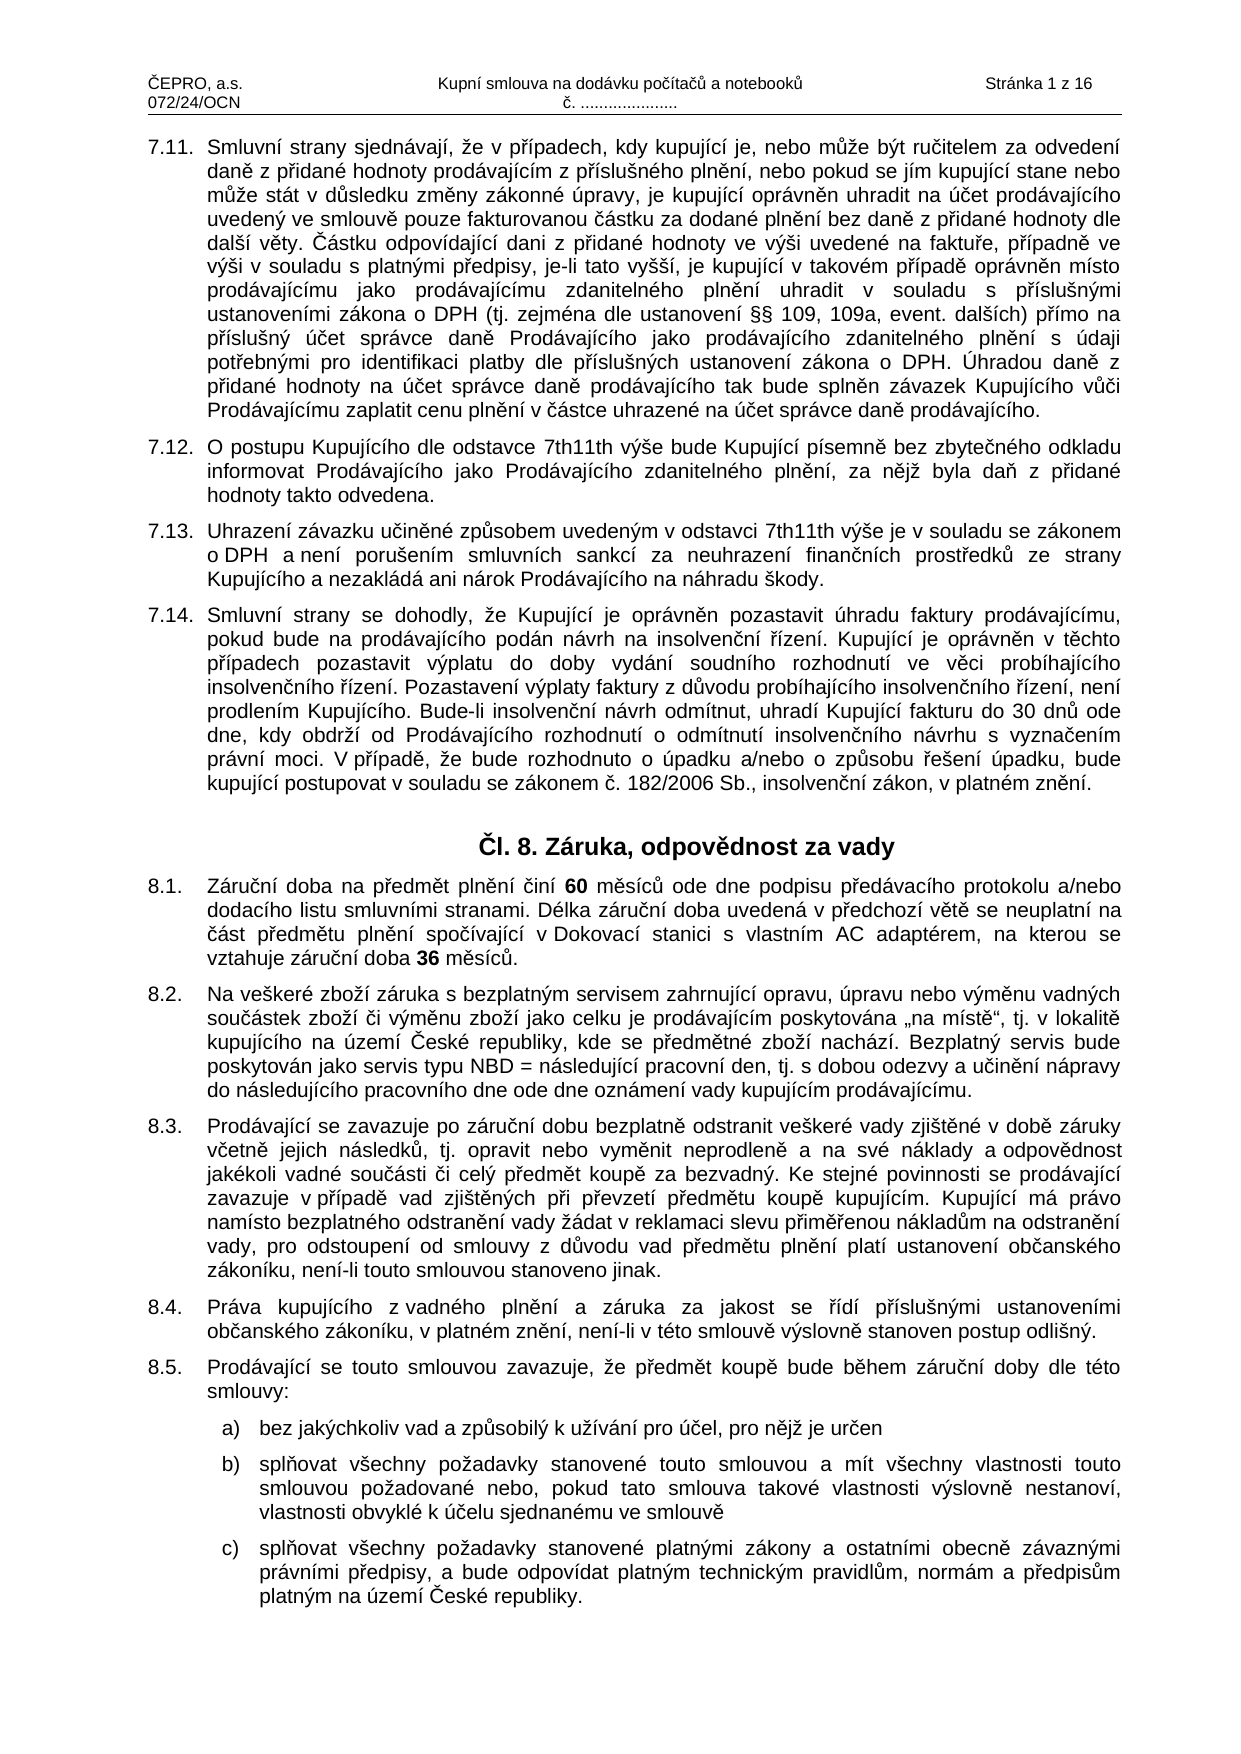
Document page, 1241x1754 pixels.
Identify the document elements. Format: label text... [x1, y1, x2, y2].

text Prodávající se touto smlouvou zavazuje, že předmět koupě bude během záruční doby dle této smlouvy: [148, 1355, 1122, 1403]
list bez jakýchkoliv vad a způsobilý k užívání pro účel, pro nějž je určen [222, 1415, 1122, 1439]
text Záruka, odpovědnost za vady [251, 832, 1122, 861]
text Prodávající se zavazuje po záruční dobu bezplatně odstranit veškeré vady zjištěné v době záruky včetně jejich následků, tj. opravit nebo vyměnit neprodleně a na své náklady a odpovědnost jakékoli vadné součásti či celý předmět koupě za bezvadný. Ke stejné povinnosti se prodávající zavazuje v případě vad zjištěných při převzetí předmětu koupě kupujícím. Kupující má právo namísto bezplatného odstranění vady žádat v reklamaci slevu přiměřenou nákladům na odstranění vady, pro odstoupení od smlouvy z důvodu vad předmětu plnění platí ustanovení občanského zákoníku, není-li touto smlouvou stanoveno jinak. [148, 1114, 1122, 1282]
text Na veškeré zboží záruka s bezplatným servisem zahrnující opravu, úpravu nebo výměnu vadných součástek zboží či výměnu zboží jako celku je prodávajícím poskytována „na místě“, tj. v lokalitě kupujícího na území České republiky, kde se předmětné zboží nachází. Bezplatný servis bude poskytován jako servis typu NBD = následující pracovní den, tj. s dobou odezvy a učinění nápravy do následujícího pracovního dne ode dne oznámení vady kupujícím prodávajícímu. [148, 982, 1122, 1102]
text Uhrazení závazku učiněné způsobem uvedeným v odstavci 7.11 výše je v souladu se zákonem o DPH a není porušením smluvních sankcí za neuhrazení finančních prostředků ze strany Kupujícího a nezakládá ani nárok Prodávajícího na náhradu škody. [148, 519, 1122, 591]
text O postupu Kupujícího dle odstavce 7.11 výše bude Kupující písemně bez zbytečného odkladu informovat Prodávajícího jako Prodávajícího zdanitelného plnění, za nějž byla daň z přidané hodnoty takto odvedena. [148, 434, 1122, 506]
text splňovat všechny požadavky stanovené touto smlouvou a mít všechny vlastnosti touto smlouvou požadované nebo, pokud tato smlouva takové vlastnosti výslovně nestanoví, vlastnosti obvyklé k účelu sjednanému ve smlouvě [222, 1452, 1122, 1524]
text Práva kupujícího z vadného plnění a záruka za jakost se řídí příslušnými ustanoveními občanského zákoníku, v platném znění, není-li v této smlouvě výslovně stanoven postup odlišný. [148, 1294, 1122, 1342]
text Smluvní strany se dohodly, že Kupující je oprávněn pozastavit úhradu faktury prodávajícímu, pokud bude na prodávajícího podán návrh na insolvenční řízení. Kupující je oprávněn v těchto případech pozastavit výplatu do doby vydání soudního rozhodnutí ve věci probíhajícího insolvenčního řízení. Pozastavení výplaty faktury z důvodu probíhajícího insolvenčního řízení, není prodlením Kupujícího. Bude-li insolvenční návrh odmítnut, uhradí Kupující fakturu do 30 dnů ode dne, kdy obdrží od Prodávajícího rozhodnutí o odmítnutí insolvenčního návrhu s vyznačením právní moci. V případě, že bude rozhodnuto o úpadku a/nebo o způsobu řešení úpadku, bude kupující postupovat v souladu se zákonem č. 182/2006 Sb., insolvenční zákon, v platném znění. [148, 603, 1122, 795]
text Smluvní strany sjednávají, že v případech, kdy kupující je, nebo může být ručitelem za odvedení daně z přidané hodnoty prodávajícím z příslušného plnění, nebo pokud se jím kupující stane nebo může stát v důsledku změny zákonné úpravy, je kupující oprávněn uhradit na účet prodávajícího uvedený ve smlouvě pouze fakturovanou částku za dodané plnění bez daně z přidané hodnoty dle další věty. Částku odpovídající dani z přidané hodnoty ve výši uvedené na faktuře, případně ve výši v souladu s platnými předpisy, je-li tato vyšší, je kupující v takovém případě oprávněn místo prodávajícímu jako prodávajícímu zdanitelného plnění uhradit v souladu s příslušnými ustanoveními zákona o DPH (tj. zejména dle ustanovení §§ 109, 109a, event. dalších) přímo na příslušný účet správce daně Prodávajícího jako prodávajícího zdanitelného plnění s údaji potřebnými pro identifikaci platby dle příslušných ustanovení zákona o DPH. Úhradou daně z přidané hodnoty na účet správce daně prodávajícího tak bude splněn závazek Kupujícího vůči Prodávajícímu zaplatit cenu plnění v částce uhrazené na účet správce daně prodávajícího. [148, 134, 1122, 422]
text splňovat všechny požadavky stanovené platnými zákony a ostatními obecně závaznými právními předpisy, a bude odpovídat platným technickým pravidlům, normám a předpisům platným na území České republiky. [222, 1536, 1122, 1608]
text Záruční doba na předmět plnění činí 60 měsíců ode dne podpisu předávacího protokolu a/nebo dodacího listu smluvními stranami. Délka záruční doba uvedená v předchozí větě se neuplatní na část předmětu plnění spočívající v Dokovací stanici s vlastním AC adaptérem, na kterou se vztahuje záruční doba 36 měsíců. [148, 874, 1122, 969]
